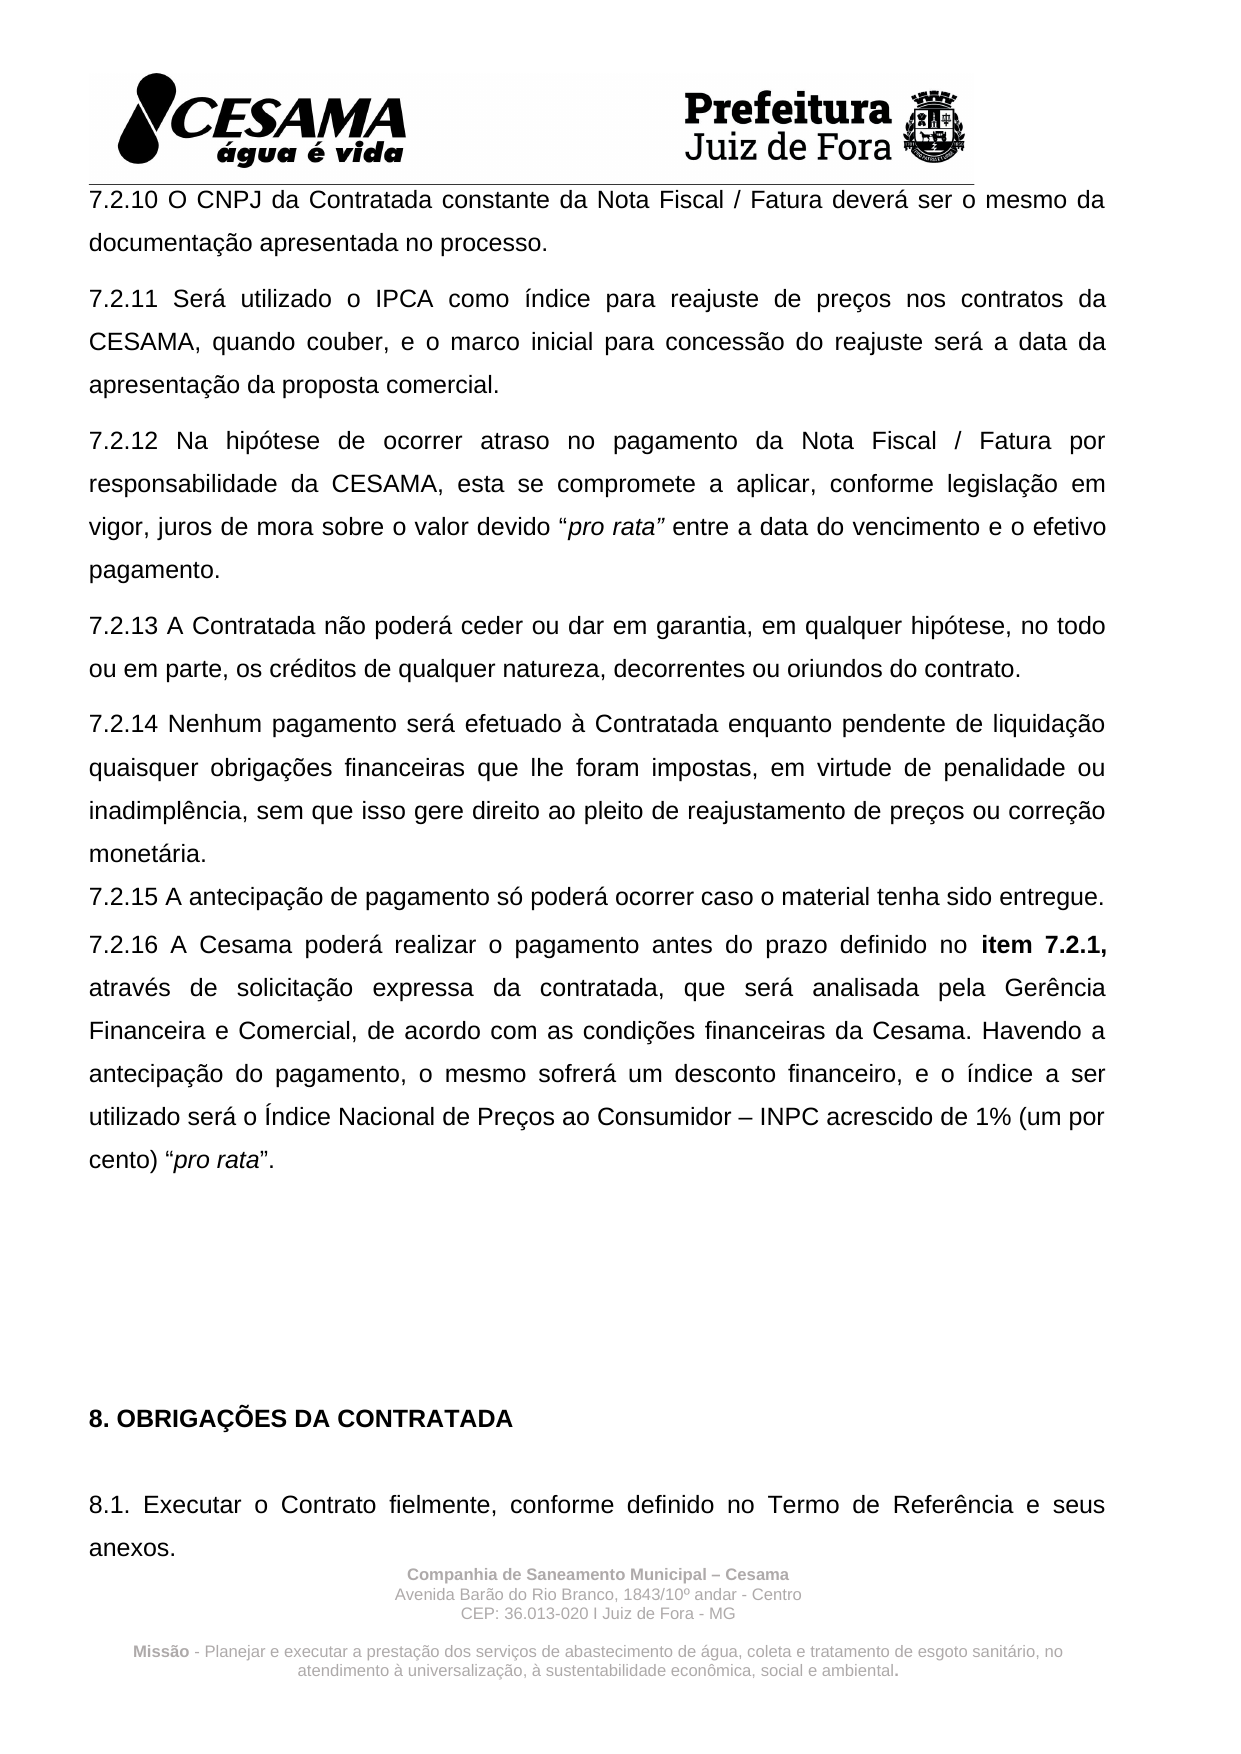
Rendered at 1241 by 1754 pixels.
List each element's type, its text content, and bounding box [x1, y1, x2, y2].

text 8. OBRIGAÇÕES DA CONTRATADA [89, 1404, 1107, 1433]
text 7.2.10 O CNPJ da Contratada constante da Nota Fiscal / Fatura deverá ser o mesmo da documentação apresentada no processo. [89, 185, 1107, 257]
text 7.2.13 A Contratada não poderá ceder ou dar em garantia, em qualquer hipótese, no todo ou em parte, os créditos de qualquer natureza, decorrentes ou oriundos do contrato. [89, 611, 1107, 682]
text 8.1. Executar o Contrato fielmente, conforme definido no Termo de Referência e seus anexos. [89, 1490, 1107, 1562]
picture [88, 73, 975, 185]
text 7.2.14 Nenhum pagamento será efetuado à Contratada enquanto pendente de liquidação quaisquer obrigações financeiras que lhe foram impostas, em virtude de penalidade ou inadimplência, sem que isso gere direito ao pleito de reajustamento de preços ou correção monetária. [89, 709, 1107, 867]
text 7.2.16 A Cesama poderá realizar o pagamento antes do prazo definido no item 7.2.1, através de solicitação expressa da contratada, que será analisada pela Gerência Financeira e Comercial, de acordo com as condições financeiras da Cesama. Havendo a antecipação do pagamento, o mesmo sofrerá um desconto financeiro, e o índice a ser utilizado será o Índice Nacional de Preços ao Consumidor – INPC acrescido de 1% (um por cento) “pro rata”. [89, 929, 1107, 1174]
text 7.2.12 Na hipótese de ocorrer atraso no pagamento da Nota Fiscal / Fatura por responsabilidade da CESAMA, esta se compromete a aplicar, conforme legislação em vigor, juros de mora sobre o valor devido “pro rata” entre a data do vencimento e o efetivo pagamento. [89, 426, 1107, 584]
text 7.2.11 Será utilizado o IPCA como índice para reajuste de preços nos contratos da CESAMA, quando couber, e o marco inicial para concessão do reajuste será a data da apresentação da proposta comercial. [89, 284, 1107, 399]
text 7.2.15 A antecipação de pagamento só poderá ocorrer caso o material tenha sido entregue. [89, 882, 1107, 911]
